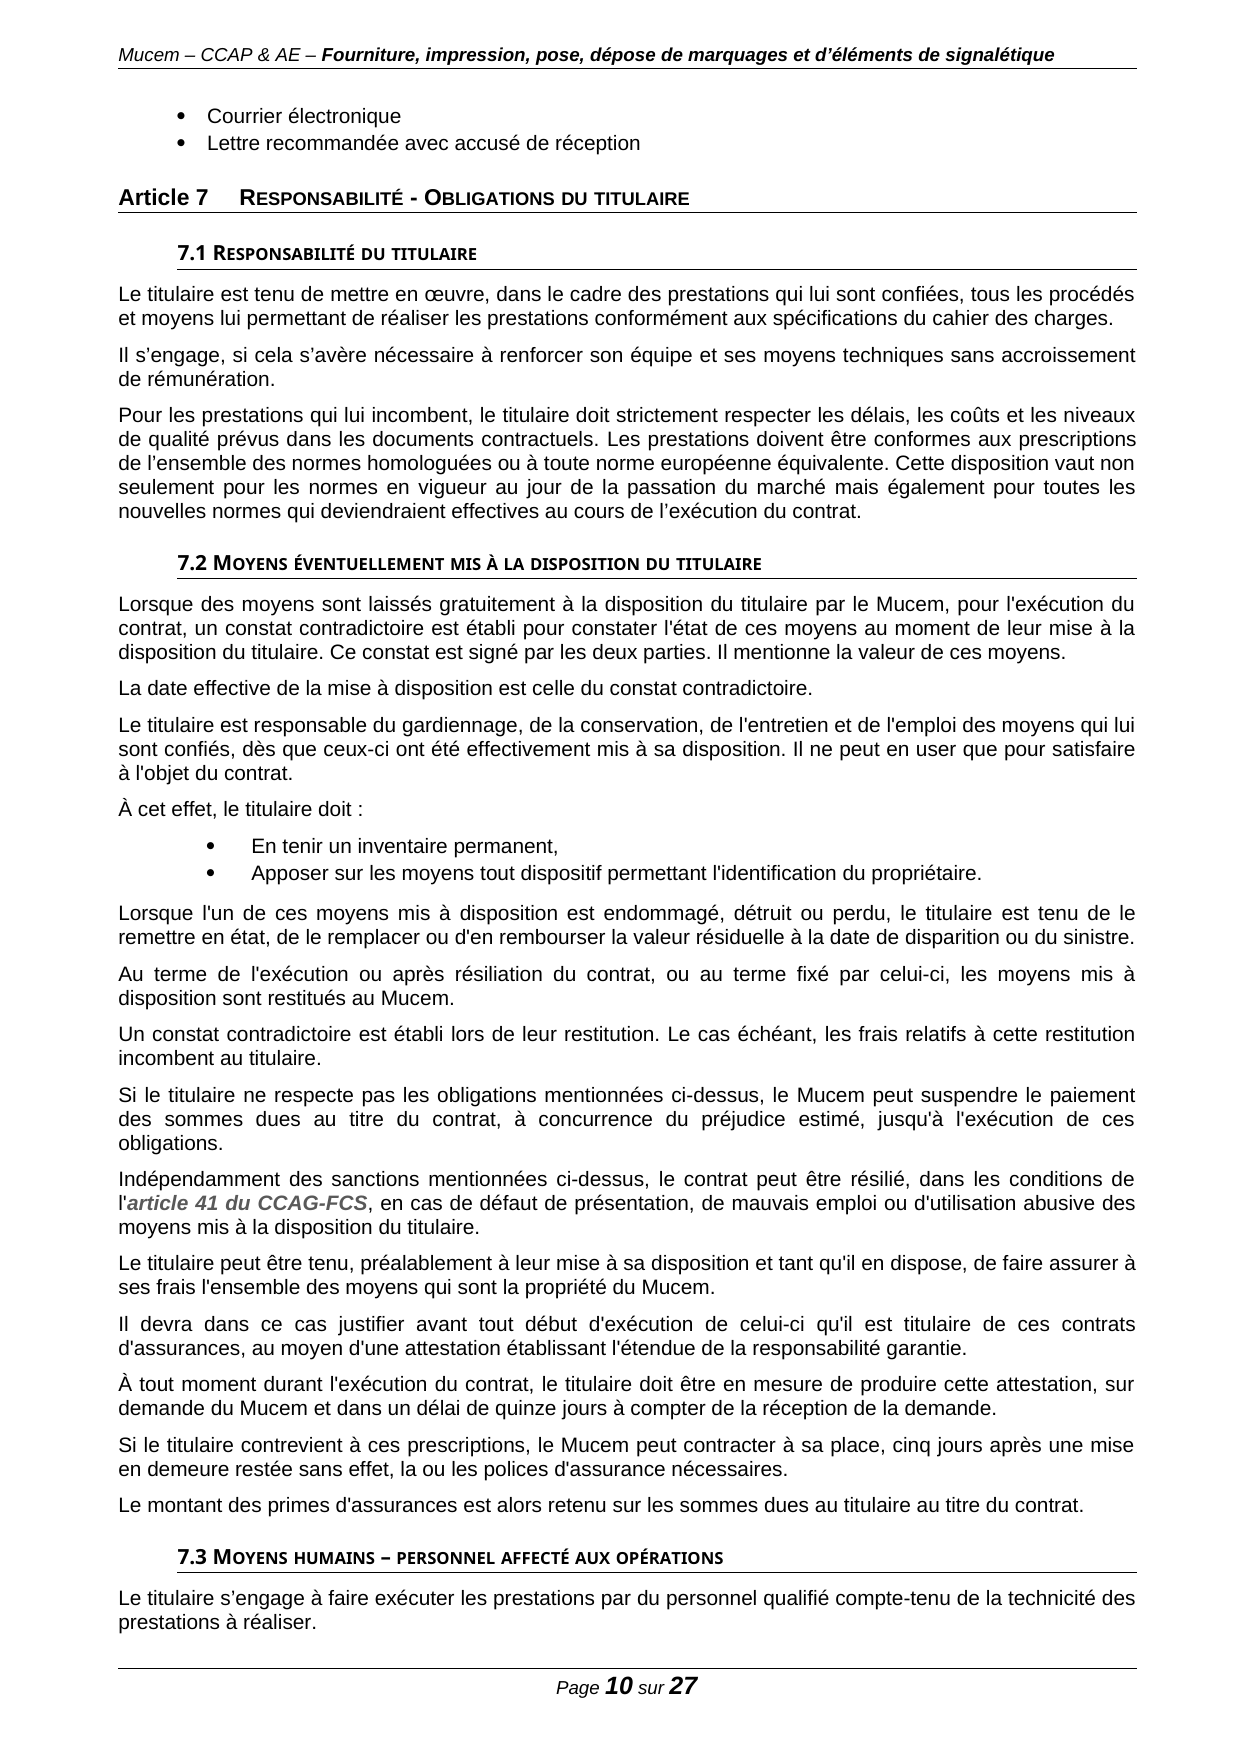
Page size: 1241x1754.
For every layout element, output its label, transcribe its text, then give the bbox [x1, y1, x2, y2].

subtitle Responsabilité du titulaire [177, 238, 1137, 269]
text Lorsque l'un de ces moyens mis à disposition est endommagé, détruit ou perdu, le titulaire est tenu de le remettre en état, de le remplacer ou d'en rembourser la valeur résiduelle à la date de disparition ou du sinistre. [118, 901, 1137, 949]
text Au terme de l'exécution ou après résiliation du contrat, ou au terme fixé par celui-ci, les moyens mis à disposition sont restitués au Mucem. [118, 962, 1137, 1009]
text Pour les prestations qui lui incombent, le titulaire doit strictement respecter les délais, les coûts et les niveaux de qualité prévus dans les documents contractuels. Les prestations doivent être conformes aux prescriptions de l’ensemble des normes homologuées ou à toute norme européenne équivalente. Cette disposition vaut non seulement pour les normes en vigueur au jour de la passation du marché mais également pour toutes les nouvelles normes qui deviendraient effectives au cours de l’exécution du contrat. [118, 403, 1137, 523]
list Apposer sur les moyens tout dispositif permettant l'identification du propriétaire. [207, 861, 1137, 885]
text Le titulaire est tenu de mettre en œuvre, dans le cadre des prestations qui lui sont confiées, tous les procédés et moyens lui permettant de réaliser les prestations conformément aux spécifications du cahier des charges. [118, 282, 1137, 330]
text Un constat contradictoire est établi lors de leur restitution. Le cas échéant, les frais relatifs à cette restitution incombent au titulaire. [118, 1022, 1137, 1070]
text À cet effet, le titulaire doit : [118, 797, 1137, 821]
text Il devra dans ce cas justifier avant tout début d'exécution de celui-ci qu'il est titulaire de ces contrats d'assurances, au moyen d'une attestation établissant l'étendue de la responsabilité garantie. [118, 1312, 1137, 1359]
text Le titulaire est responsable du gardiennage, de la conservation, de l'entretien et de l'emploi des moyens qui lui sont confiés, dès que ceux-ci ont été effectivement mis à sa disposition. Il ne peut en user que pour satisfaire à l'objet du contrat. [118, 713, 1137, 784]
text Si le titulaire contrevient à ces prescriptions, le Mucem peut contracter à sa place, cinq jours après une mise en demeure restée sans effet, la ou les polices d'assurance nécessaires. [118, 1432, 1137, 1480]
text Lorsque des moyens sont laissés gratuitement à la disposition du titulaire par le Mucem, pour l'exécution du contrat, un constat contradictoire est établi pour constater l'état de ces moyens au moment de leur mise à la disposition du titulaire. Ce constat est signé par les deux parties. Il mentionne la valeur de ces moyens. [118, 592, 1137, 664]
text À tout moment durant l'exécution du contrat, le titulaire doit être en mesure de produire cette attestation, sur demande du Mucem et dans un délai de quinze jours à compter de la réception de la demande. [118, 1372, 1137, 1420]
subtitle Responsabilité - Obligations du titulaire [118, 184, 1137, 212]
text Indépendamment des sanctions mentionnées ci-dessus, le contrat peut être résilié, dans les conditions de l'article 41 du CCAG-FCS, en cas de défaut de présentation, de mauvais emploi ou d'utilisation abusive des moyens mis à la disposition du titulaire. [118, 1167, 1137, 1239]
text La date effective de la mise à disposition est celle du constat contradictoire. [118, 676, 1137, 700]
text Il s’engage, si cela s’avère nécessaire à renforcer son équipe et ses moyens techniques sans accroissement de rémunération. [118, 343, 1137, 391]
text Le titulaire s’engage à faire exécuter les prestations par du personnel qualifié compte-tenu de la technicité des prestations à réaliser. [118, 1586, 1137, 1634]
list Lettre recommandée avec accusé de réception [177, 131, 1137, 155]
text Le titulaire peut être tenu, préalablement à leur mise à sa disposition et tant qu'il en dispose, de faire assurer à ses frais l'ensemble des moyens qui sont la propriété du Mucem. [118, 1251, 1137, 1299]
list Courrier électronique [177, 103, 1137, 127]
text Si le titulaire ne respecte pas les obligations mentionnées ci-dessus, le Mucem peut suspendre le paiement des sommes dues au titre du contrat, à concurrence du préjudice estimé, jusqu'à l'exécution de ces obligations. [118, 1082, 1137, 1154]
text Le montant des primes d'assurances est alors retenu sur les sommes dues au titulaire au titre du contrat. [118, 1493, 1137, 1517]
subtitle Moyens humains – personnel affecté aux opérations [177, 1542, 1137, 1572]
list En tenir un inventaire permanent, [207, 833, 1137, 858]
subtitle Moyens éventuellement mis à la disposition du titulaire [177, 548, 1137, 578]
